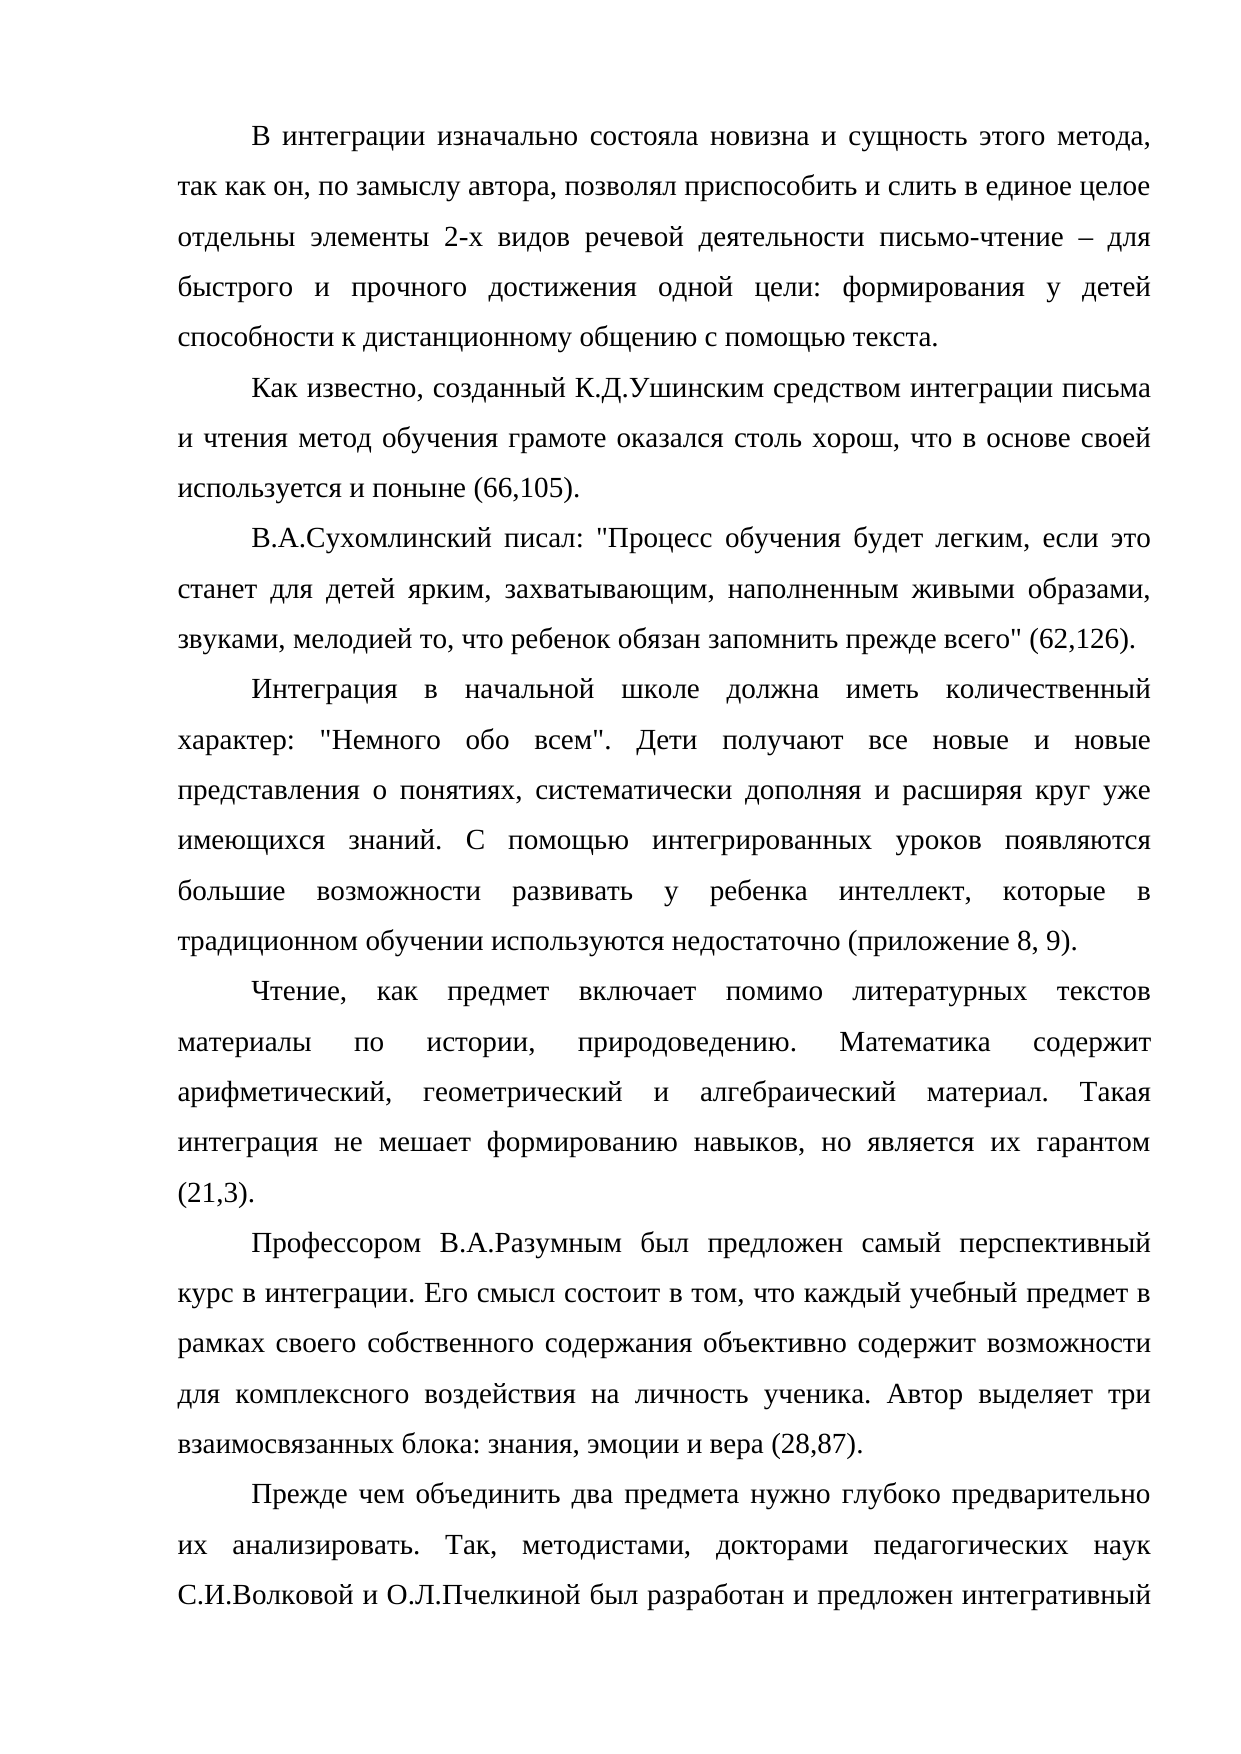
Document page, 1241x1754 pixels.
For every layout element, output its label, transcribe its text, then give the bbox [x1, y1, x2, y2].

text В интеграции изначально состояла новизна и сущность этого метода, так как он, по замыслу автора, позволял приспособить и слить в единое целое отдельны элементы 2-х видов речевой деятельности письмо-чтение – для быстрого и прочного достижения одной цели: формирования у детей способности к дистанционному общению с помощью текста. [177, 118, 1152, 353]
text Интеграция в начальной школе должна иметь количественный характер: "Немного обо всем". Дети получают все новые и новые представления о понятиях, систематически дополняя и расширяя круг уже имеющихся знаний. С помощью интегрированных уроков появляются большие возможности развивать у ребенка интеллект, которые в традиционном обучении используются недостаточно (приложение 8, 9). [177, 672, 1152, 957]
text Как известно, созданный К.Д.Ушинским средством интеграции письма и чтения метод обучения грамоте оказался столь хорош, что в основе своей используется и поныне (66,105). [177, 370, 1152, 504]
text Чтение, как предмет включает помимо литературных текстов материалы по истории, природоведению. Математика содержит арифметический, геометрический и алгебраический материал. Такая интеграция не мешает формированию навыков, но является их гарантом (21,3). [177, 973, 1152, 1208]
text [177, 1477, 1152, 1611]
text В.А.Сухомлинский писал: "Процесс обучения будет легким, если это станет для детей ярким, захватывающим, наполненным живыми образами, звуками, мелодией то, что ребенок обязан запомнить прежде всего" (62,126). [177, 521, 1152, 655]
text Профессором В.А.Разумным был предложен самый перспективный курс в интеграции. Его смысл состоит в том, что каждый учебный предмет в рамках своего собственного содержания объективно содержит возможности для комплексного воздействия на личность ученика. Автор выделяет три взаимосвязанных блока: знания, эмоции и вера (28,87). [177, 1225, 1152, 1460]
